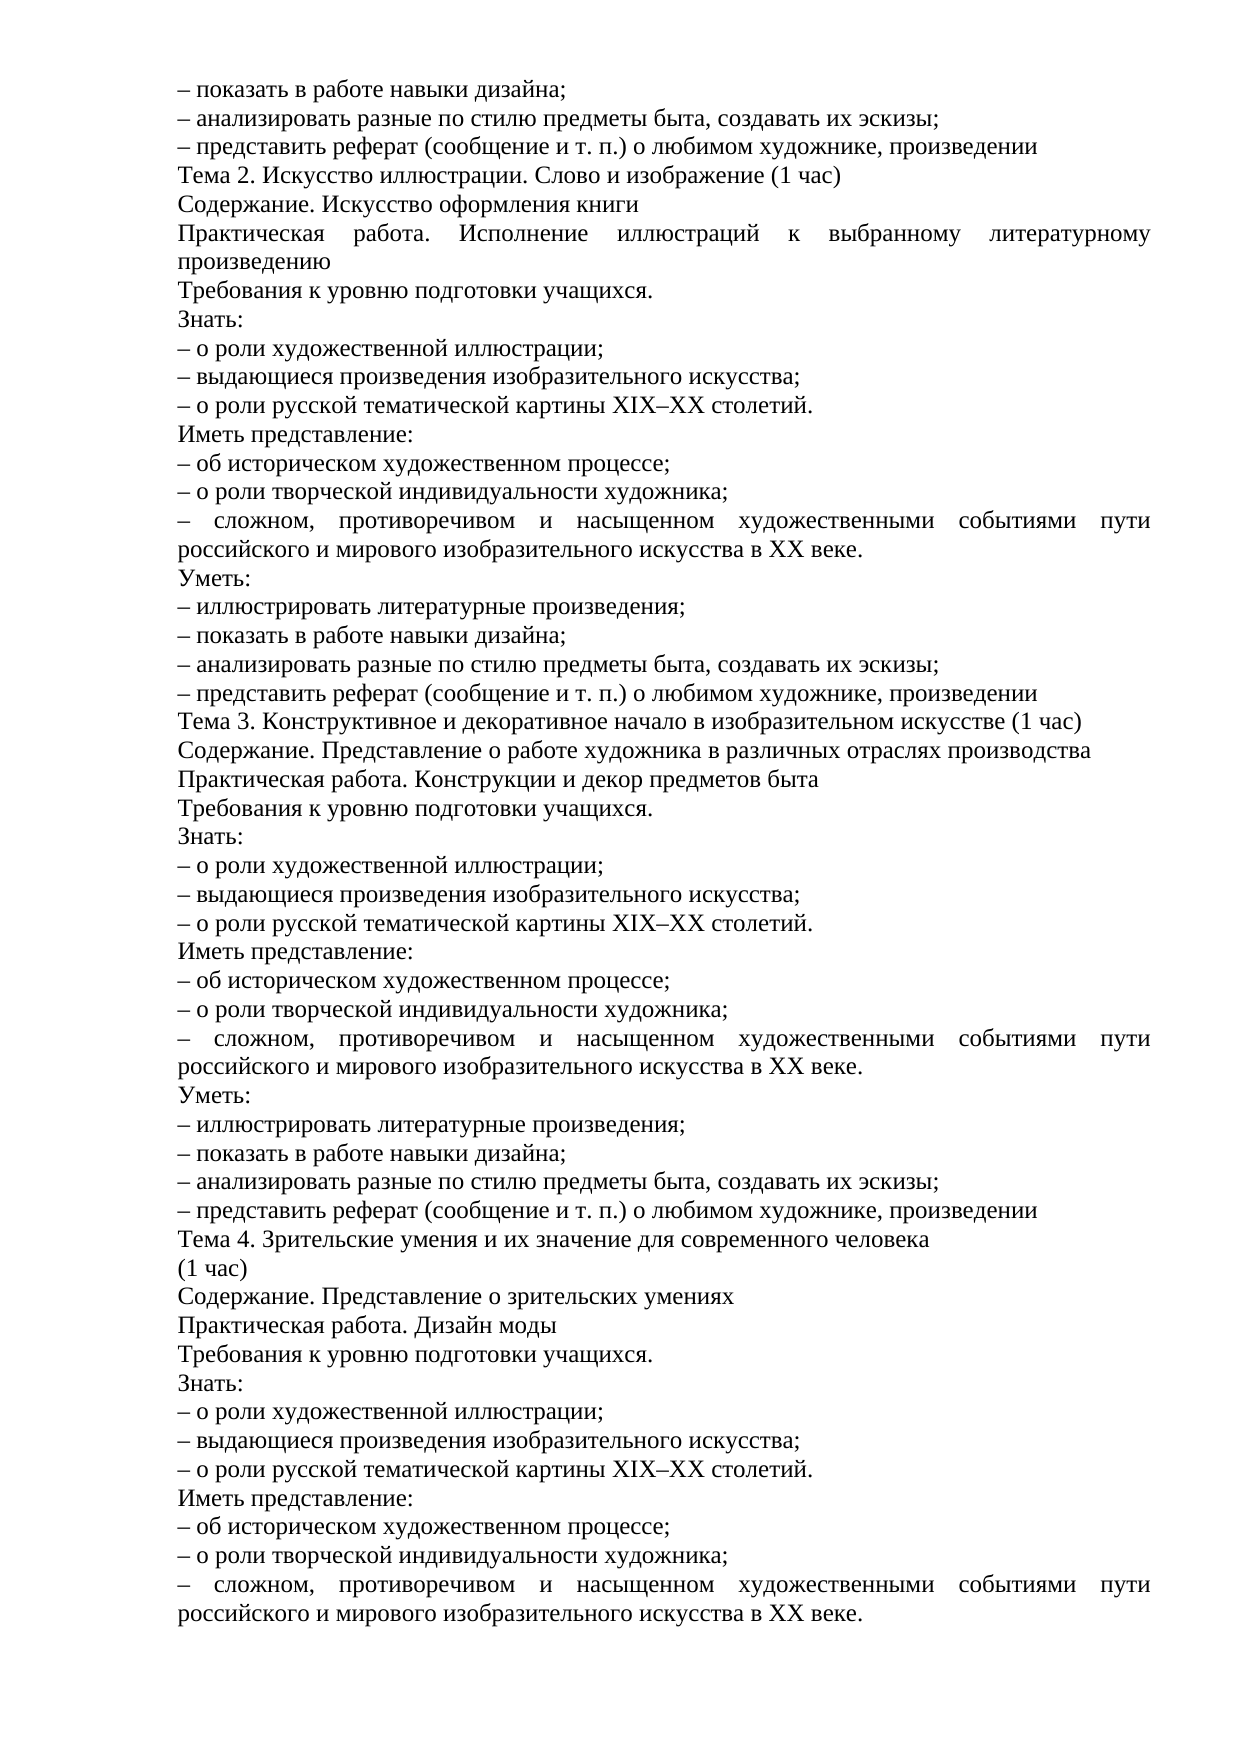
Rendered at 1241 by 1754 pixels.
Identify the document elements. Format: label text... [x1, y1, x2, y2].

text – показать в работе навыки дизайна; [177, 74, 1152, 103]
text Содержание. Представление о зрительских умениях [177, 1281, 1152, 1310]
text – сложном, противоречивом и насыщенном художественными событиями пути российского и мирового изобразительного искусства в XX веке. [177, 1023, 1152, 1080]
text – о роли художественной иллюстрации; [177, 333, 1152, 361]
text Тема 4. Зрительские умения и их значение для современного человека [177, 1224, 1152, 1253]
text Содержание. Искусство оформления книги [177, 189, 1152, 218]
text Практическая работа. Конструкции и декор предметов быта [177, 764, 1152, 793]
text Знать: [177, 1368, 1152, 1396]
text – о роли русской тематической картины XIX–XX столетий. [177, 908, 1152, 936]
text – об историческом художественном процессе; [177, 448, 1152, 476]
text Требования к уровню подготовки учащихся. [177, 1339, 1152, 1368]
text – о роли художественной иллюстрации; [177, 1396, 1152, 1425]
text Знать: [177, 821, 1152, 850]
text – представить реферат (сообщение и т. п.) о любимом художнике, произведении [177, 678, 1152, 706]
text Уметь: [177, 1080, 1152, 1109]
text Уметь: [177, 563, 1152, 591]
text – сложном, противоречивом и насыщенном художественными событиями пути российского и мирового изобразительного искусства в XX веке. [177, 505, 1152, 563]
text – о роли художественной иллюстрации; [177, 850, 1152, 879]
text Содержание. Представление о работе художника в различных отраслях производства [177, 735, 1152, 764]
text – о роли русской тематической картины XIX–XX столетий. [177, 1454, 1152, 1483]
text – о роли творческой индивидуальности художника; [177, 1540, 1152, 1569]
text Иметь представление: [177, 1483, 1152, 1511]
text – анализировать разные по стилю предметы быта, создавать их эскизы; [177, 649, 1152, 678]
text – выдающиеся произведения изобразительного искусства; [177, 1425, 1152, 1454]
text Иметь представление: [177, 936, 1152, 965]
text Практическая работа. Дизайн моды [177, 1310, 1152, 1339]
text – об историческом художественном процессе; [177, 1511, 1152, 1540]
text – о роли творческой индивидуальности художника; [177, 476, 1152, 505]
text – показать в работе навыки дизайна; [177, 1138, 1152, 1166]
text Тема 2. Искусство иллюстрации. Слово и изображение (1 час) [177, 160, 1152, 189]
text – представить реферат (сообщение и т. п.) о любимом художнике, произведении [177, 1195, 1152, 1224]
text – иллюстрировать литературные произведения; [177, 1109, 1152, 1138]
text – о роли русской тематической картины XIX–XX столетий. [177, 390, 1152, 419]
text – показать в работе навыки дизайна; [177, 620, 1152, 649]
text Требования к уровню подготовки учащихся. [177, 275, 1152, 304]
text Знать: [177, 304, 1152, 333]
text – о роли творческой индивидуальности художника; [177, 994, 1152, 1023]
text – выдающиеся произведения изобразительного искусства; [177, 879, 1152, 908]
text – анализировать разные по стилю предметы быта, создавать их эскизы; [177, 103, 1152, 131]
text Тема 3. Конструктивное и декоративное начало в изобразительном искусстве (1 час) [177, 706, 1152, 735]
text – выдающиеся произведения изобразительного искусства; [177, 361, 1152, 390]
text Иметь представление: [177, 419, 1152, 448]
text – иллюстрировать литературные произведения; [177, 591, 1152, 620]
text – сложном, противоречивом и насыщенном художественными событиями пути российского и мирового изобразительного искусства в XX веке. [177, 1569, 1152, 1626]
text – представить реферат (сообщение и т. п.) о любимом художнике, произведении [177, 131, 1152, 160]
text Требования к уровню подготовки учащихся. [177, 793, 1152, 821]
text Практическая работа. Исполнение иллюстраций к выбранному литературному произведению [177, 218, 1152, 275]
text – анализировать разные по стилю предметы быта, создавать их эскизы; [177, 1166, 1152, 1195]
text (1 час) [177, 1253, 1152, 1281]
text – об историческом художественном процессе; [177, 965, 1152, 994]
